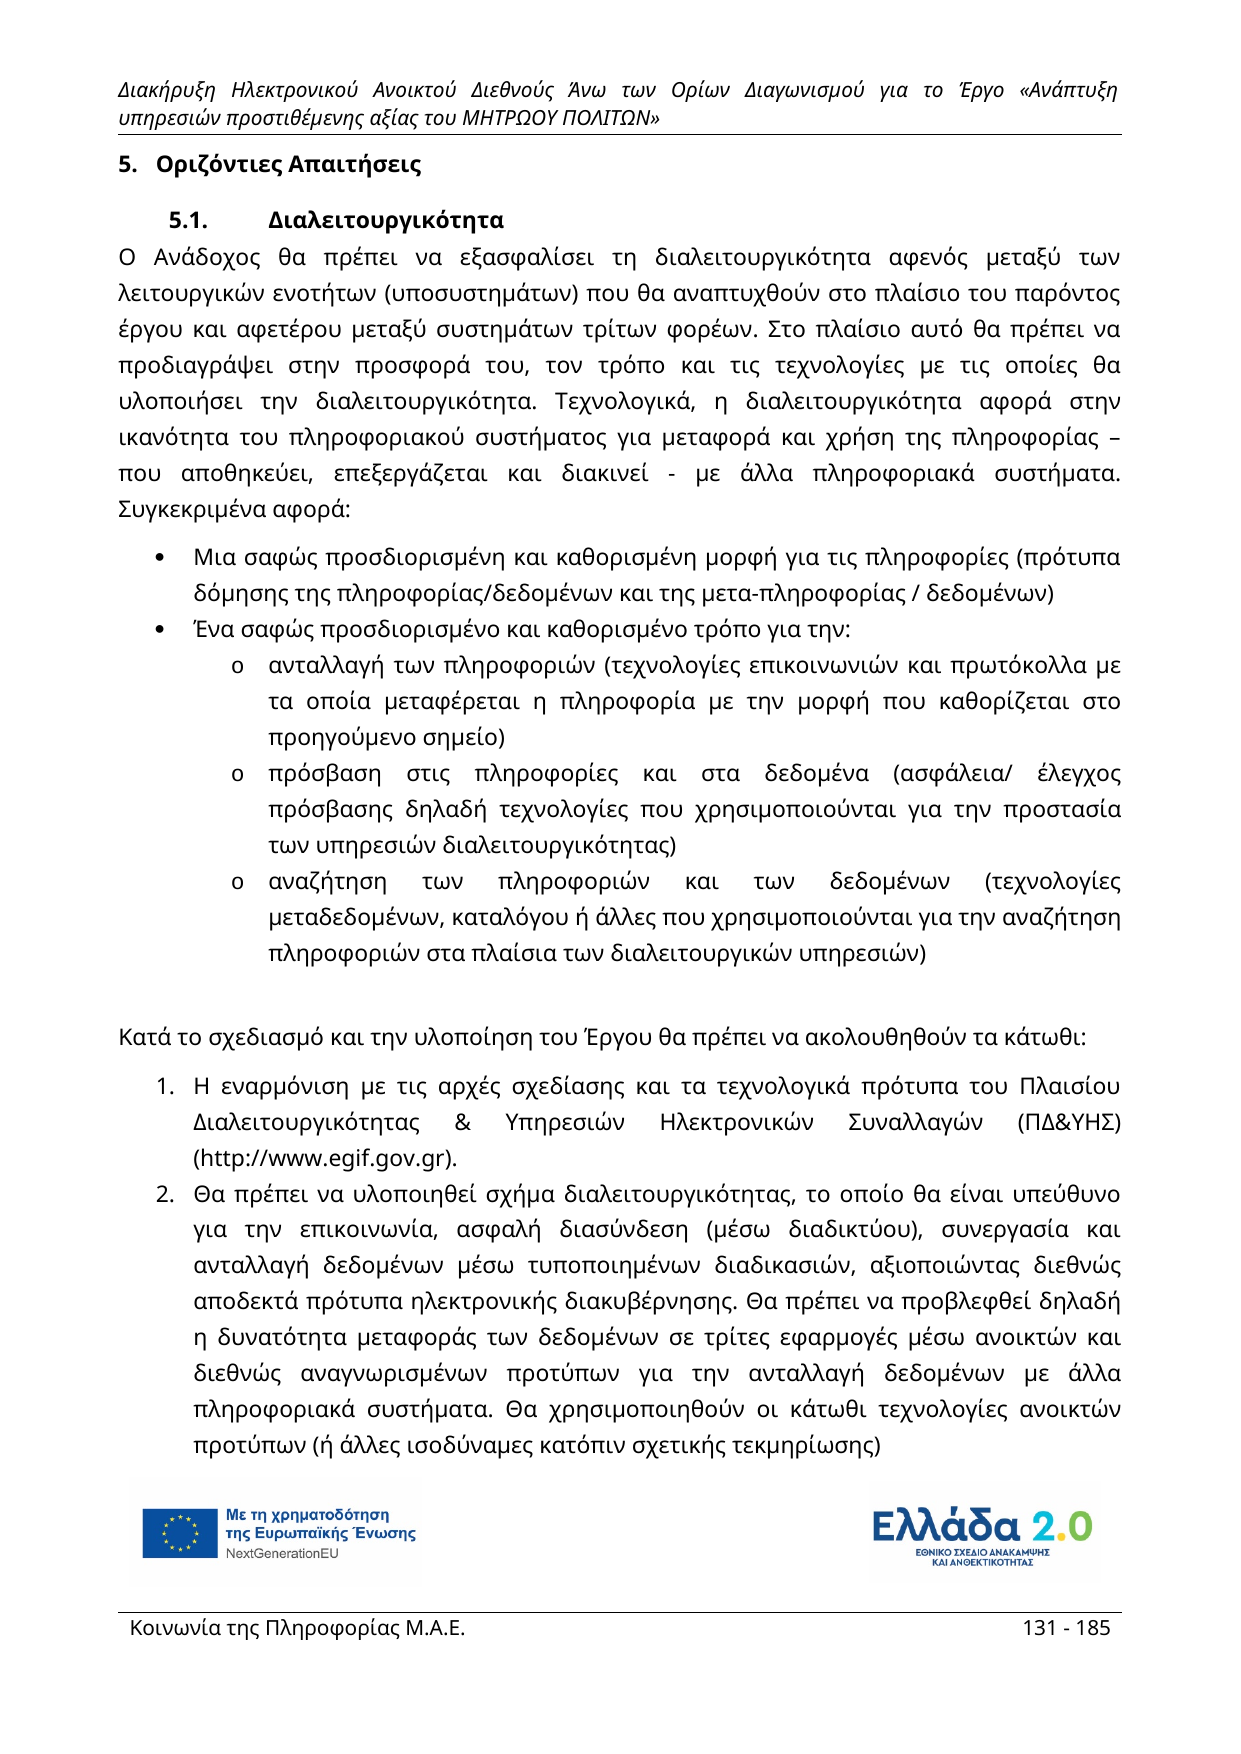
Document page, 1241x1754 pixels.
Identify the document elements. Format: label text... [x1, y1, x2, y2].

list Ένα σαφώς προσδιορισμένο και καθορισμένο τρόπο για την: [156, 613, 1122, 644]
list Μια σαφώς προσδιορισμένη και καθορισμένη μορφή για τις πληροφορίες (πρότυπα δόμησης της πληροφορίας/δεδομένων και της μετα-πληροφορίας / δεδομένων) [156, 541, 1122, 608]
list πρόσβαση στις πληροφορίες και στα δεδομένα (ασφάλεια/ έλεγχος πρόσβασης δηλαδή τεχνολογίες που χρησιμοποιούνται για την προστασία των υπηρεσιών διαλειτουργικότητας) [231, 757, 1122, 860]
picture [129, 1477, 422, 1587]
list ανταλλαγή των πληροφοριών (τεχνολογίες επικοινωνιών και πρωτόκολλα με τα οποία μεταφέρεται η πληροφορία με την μορφή που καθορίζεται στο προηγούμενο σημείο) [231, 649, 1122, 752]
subtitle Διαλειτουργικότητα [169, 204, 1122, 235]
subtitle Οριζόντιες Απαιτήσεις [118, 147, 1122, 179]
list Θα πρέπει να υλοποιηθεί σχήμα διαλειτουργικότητας, το οποίο θα είναι υπεύθυνο για την επικοινωνία, ασφαλή διασύνδεση (μέσω διαδικτύου), συνεργασία και ανταλλαγή δεδομένων μέσω τυποποιημένων διαδικασιών, αξιοποιώντας διεθνώς αποδεκτά πρότυπα ηλεκτρονικής διακυβέρνησης. Θα πρέπει να προβλεφθεί δηλαδή η δυνατότητα μεταφοράς των δεδομένων σε τρίτες εφαρμογές μέσω ανοικτών και διεθνώς αναγνωρισμένων προτύπων για την ανταλλαγή δεδομένων με άλλα πληροφοριακά συστήματα. Θα χρησιμοποιηθούν οι κάτωθι τεχνολογίες ανοικτών προτύπων (ή άλλες ισοδύναμες κατόπιν σχετικής τεκμηρίωσης) [156, 1177, 1122, 1460]
text Κατά το σχεδιασμό και την υλοποίηση του Έργου θα πρέπει να ακολουθηθούν τα κάτωθι: [118, 1021, 1122, 1052]
list Η εναρμόνιση με τις αρχές σχεδίασης και τα τεχνολογικά πρότυπα του Πλαισίου Διαλειτουργικότητας & Υπηρεσιών Ηλεκτρονικών Συναλλαγών (ΠΔ&ΥΗΣ) (http://www.egif.gov.gr). [156, 1070, 1122, 1173]
list αναζήτηση των πληροφοριών και των δεδομένων (τεχνολογίες μεταδεδομένων, καταλόγου ή άλλες που χρησιμοποιούνται για την αναζήτηση πληροφοριών στα πλαίσια των διαλειτουργικών υπηρεσιών) [231, 865, 1122, 968]
text Ο Ανάδοχος θα πρέπει να εξασφαλίσει τη διαλειτουργικότητα αφενός μεταξύ των λειτουργικών ενοτήτων (υποσυστημάτων) που θα αναπτυχθούν στο πλαίσιο του παρόντος έργου και αφετέρου μεταξύ συστημάτων τρίτων φορέων. Στο πλαίσιο αυτό θα πρέπει να προδιαγράψει στην προσφορά του, τον τρόπο και τις τεχνολογίες με τις οποίες θα υλοποιήσει την διαλειτουργικότητα. Τεχνολογικά, η διαλειτουργικότητα αφορά στην ικανότητα του πληροφοριακού συστήματος για μεταφορά και χρήση της πληροφορίας – που αποθηκεύει, επεξεργάζεται και διακινεί - με άλλα πληροφοριακά συστήματα. Συγκεκριμένα αφορά: [118, 241, 1122, 524]
picture [869, 1481, 1101, 1583]
